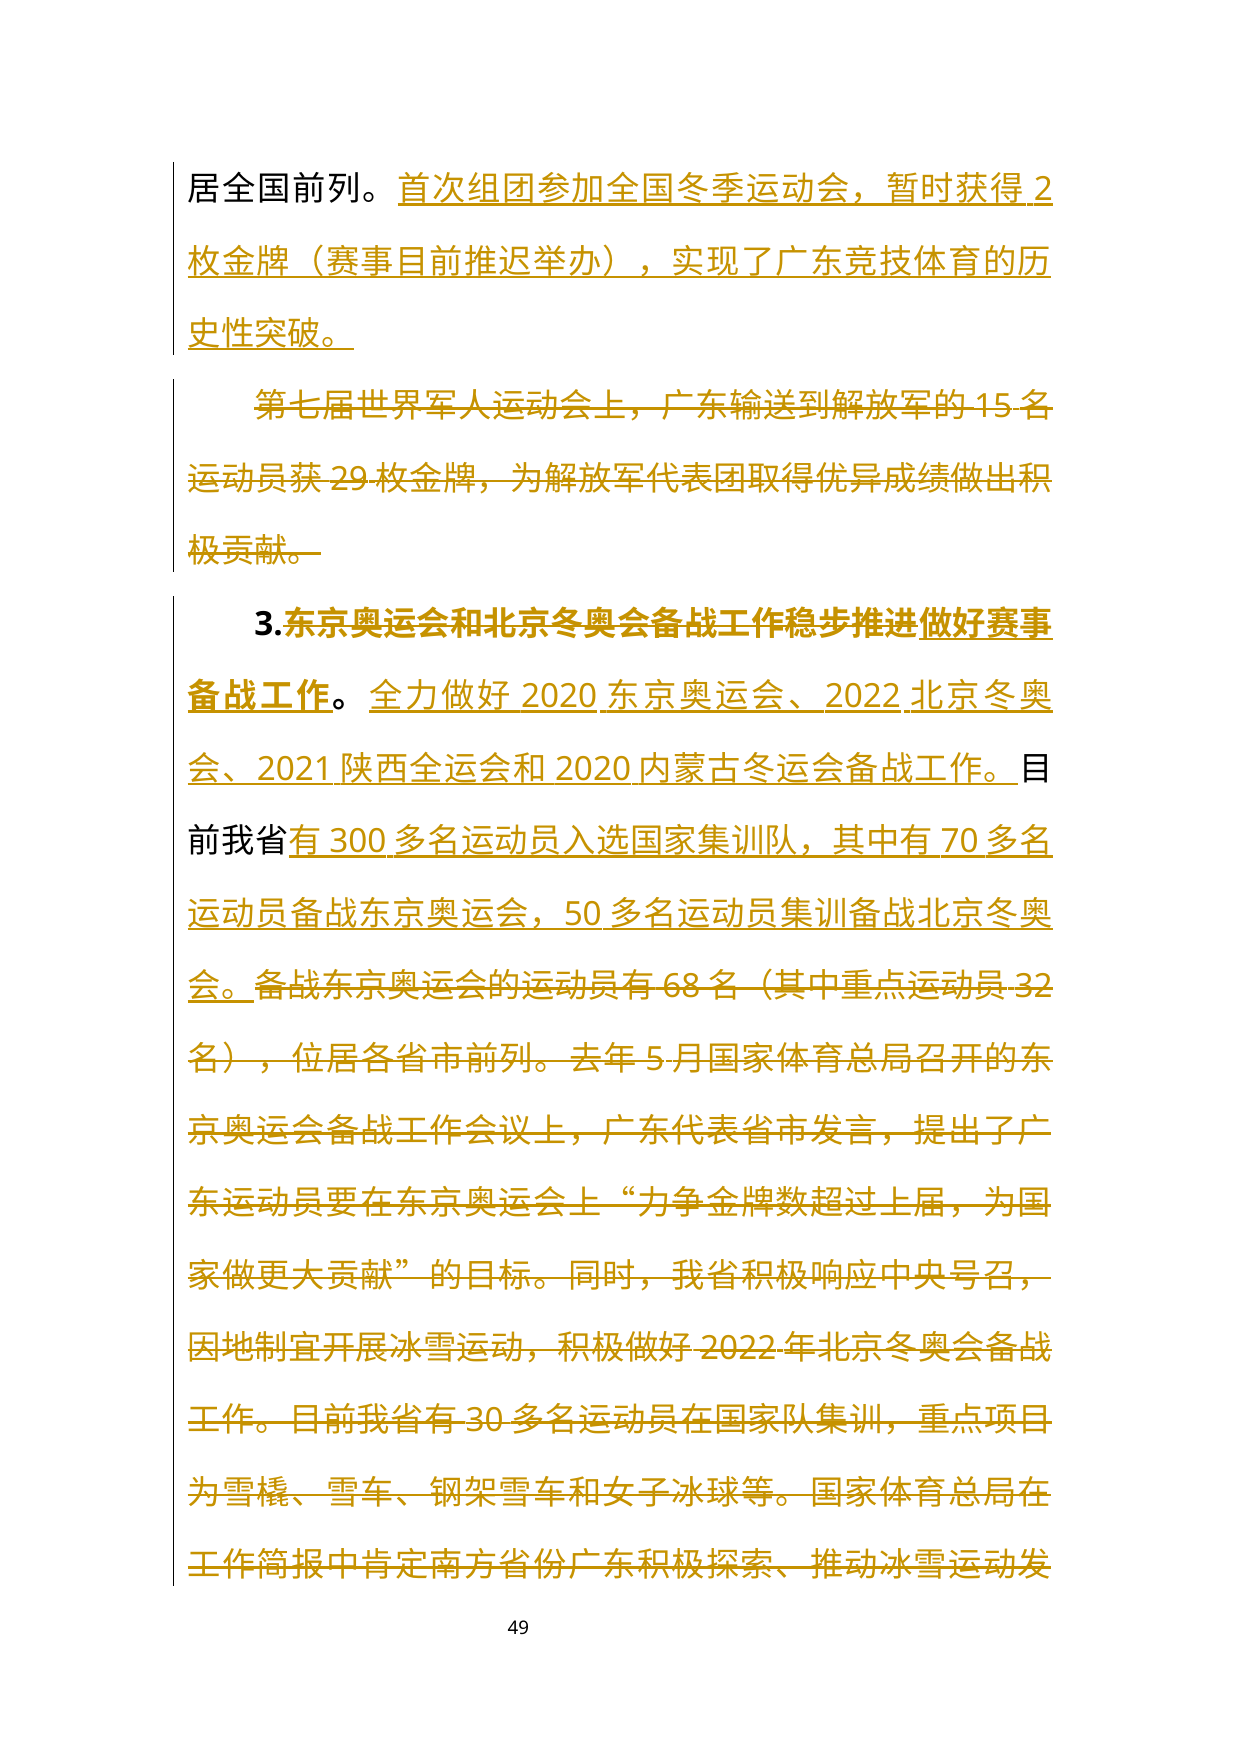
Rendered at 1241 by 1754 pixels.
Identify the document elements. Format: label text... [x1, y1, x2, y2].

text 3.。目前我省 [187, 596, 1053, 928]
text 3.。目前我省 [187, 929, 1053, 1586]
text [187, 162, 1053, 355]
